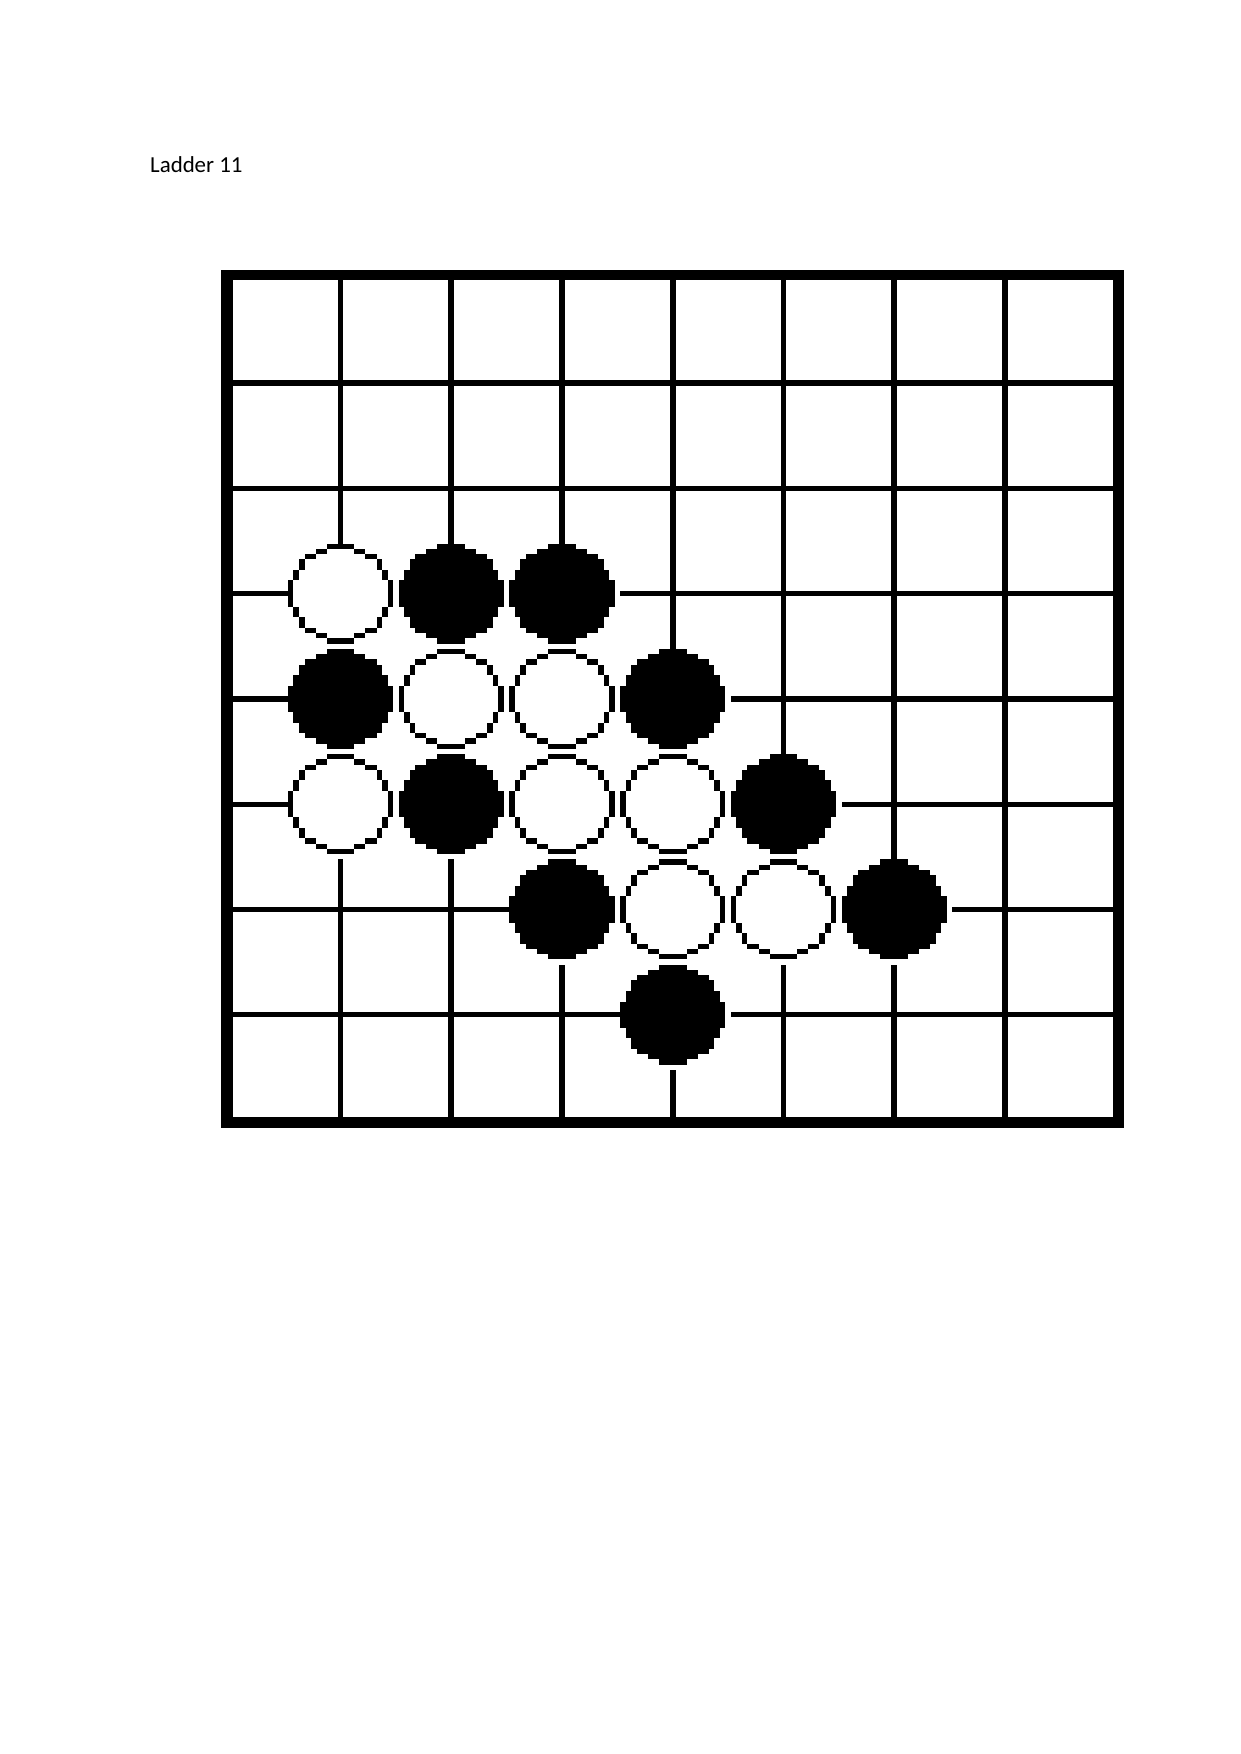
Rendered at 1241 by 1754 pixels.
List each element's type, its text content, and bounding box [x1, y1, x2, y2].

picture [150, 203, 1202, 1202]
text Ladder 11 [150, 150, 1090, 178]
